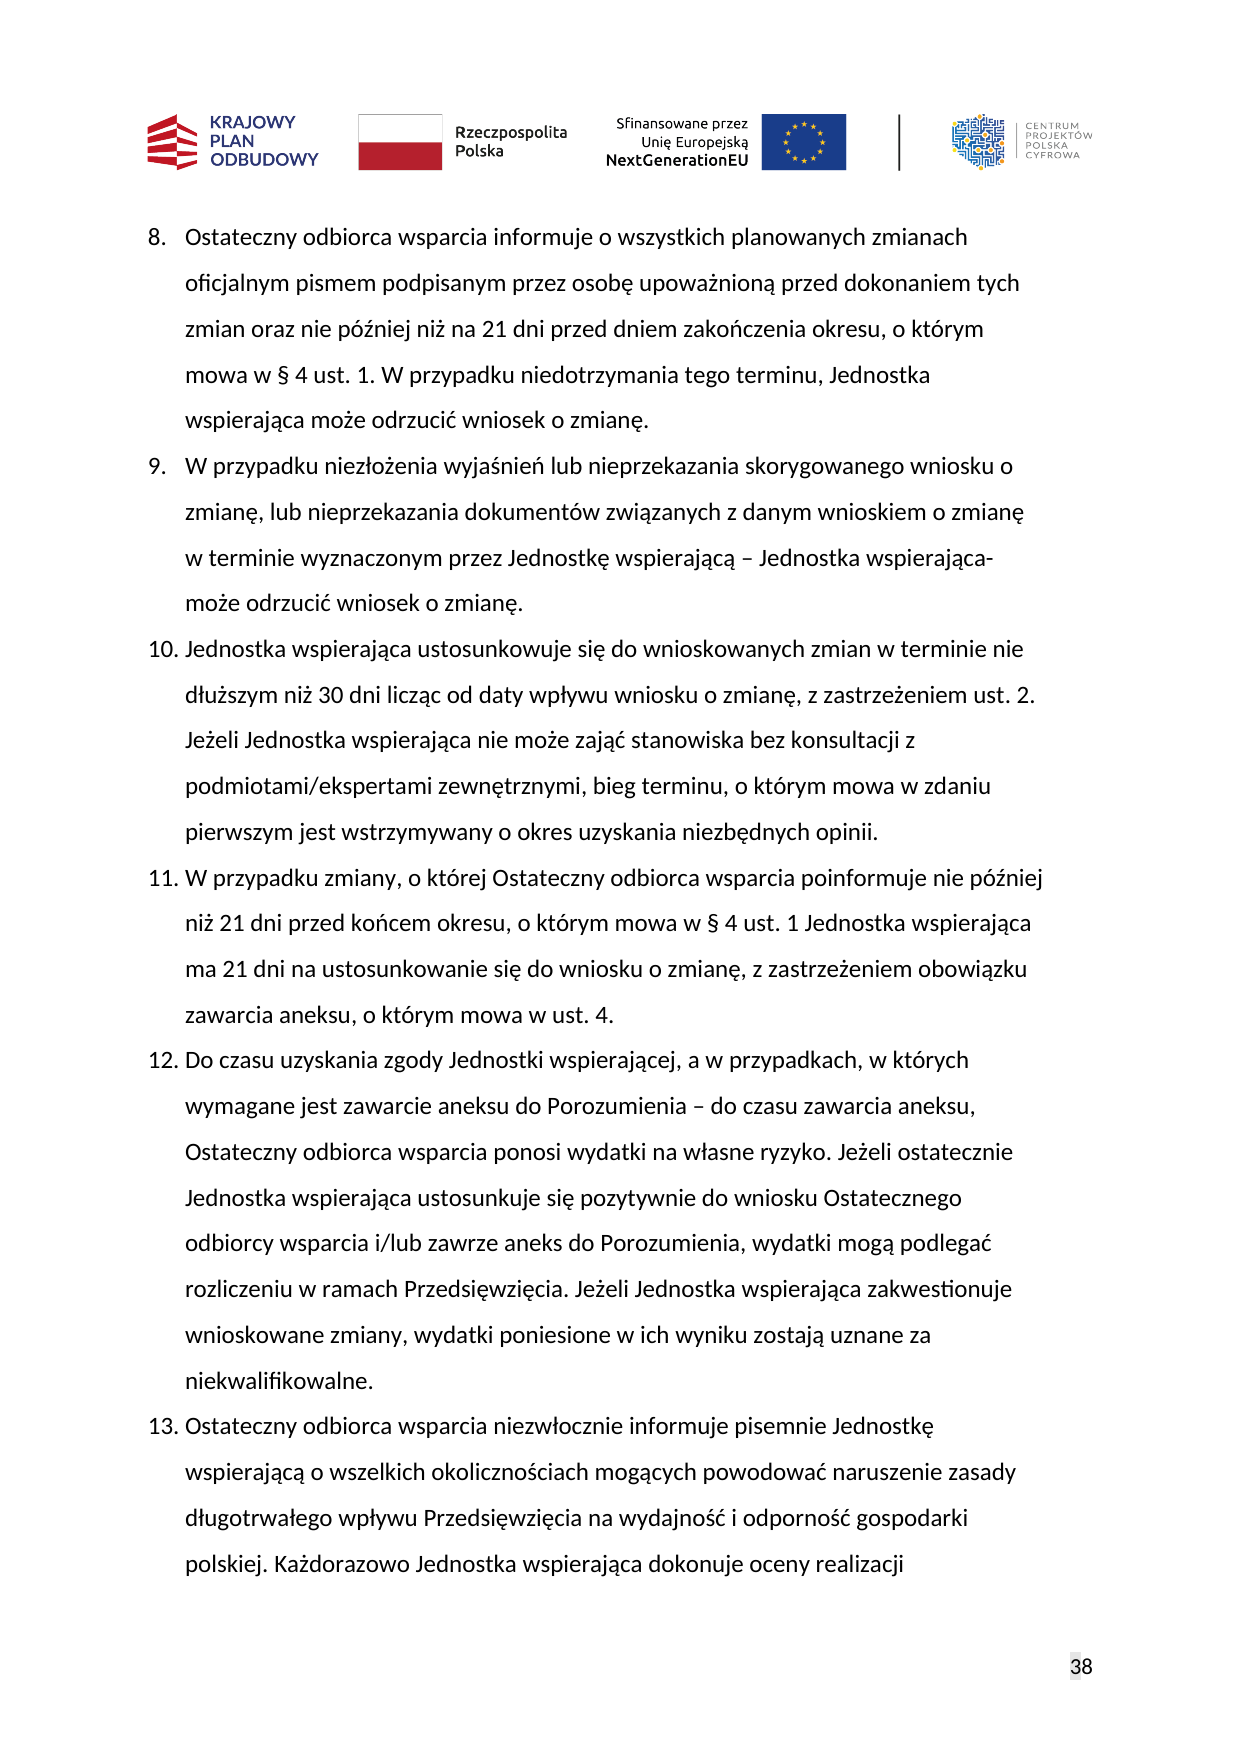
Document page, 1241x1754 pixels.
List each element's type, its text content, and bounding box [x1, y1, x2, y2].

list W przypadku zmiany, o której Ostateczny odbiorca wsparcia poinformuje nie później niż 21 dni przed końcem okresu, o którym mowa w § 4 ust. 1 Jednostka wspierająca ma 21 dni na ustosunkowanie się do wniosku o zmianę, z zastrzeżeniem obowiązku zawarcia aneksu, o którym mowa w ust. 4. [148, 862, 1045, 1029]
list Jednostka wspierająca ustosunkowuje się do wnioskowanych zmian w terminie nie dłuższym niż 30 dni licząc od daty wpływu wniosku o zmianę, z zastrzeżeniem ust. 2. Jeżeli Jednostka wspierająca nie może zająć stanowiska bez konsultacji z podmiotami/ekspertami zewnętrznymi, bieg terminu, o którym mowa w zdaniu pierwszym jest wstrzymywany o okres uzyskania niezbędnych opinii. [148, 633, 1045, 847]
list W przypadku niezłożenia wyjaśnień lub nieprzekazania skorygowanego wniosku o zmianę, lub nieprzekazania dokumentów związanych z danym wnioskiem o zmianę w terminie wyznaczonym przez Jednostkę wspierającą – Jednostka wspierająca- może odrzucić wniosek o zmianę. [148, 450, 1045, 618]
picture [147, 114, 1093, 171]
list Do czasu uzyskania zgody Jednostki wspierającej, a w przypadkach, w których wymagane jest zawarcie aneksu do Porozumienia – do czasu zawarcia aneksu, Ostateczny odbiorca wsparcia ponosi wydatki na własne ryzyko. Jeżeli ostatecznie Jednostka wspierająca ustosunkuje się pozytywnie do wniosku Ostatecznego odbiorcy wsparcia i/lub zawrze aneks do Porozumienia, wydatki mogą podlegać rozliczeniu w ramach Przedsięwzięcia. Jeżeli Jednostka wspierająca zakwestionuje wnioskowane zmiany, wydatki poniesione w ich wyniku zostają uznane za niekwalifikowalne. [148, 1045, 1045, 1395]
list Ostateczny odbiorca wsparcia informuje o wszystkich planowanych zmianach oficjalnym pismem podpisanym przez osobę upoważnioną przed dokonaniem tych zmian oraz nie później niż na 21 dni przed dniem zakończenia okresu, o którym mowa w § 4 ust. 1. W przypadku niedotrzymania tego terminu, Jednostka wspierająca może odrzucić wniosek o zmianę. [148, 222, 1045, 435]
